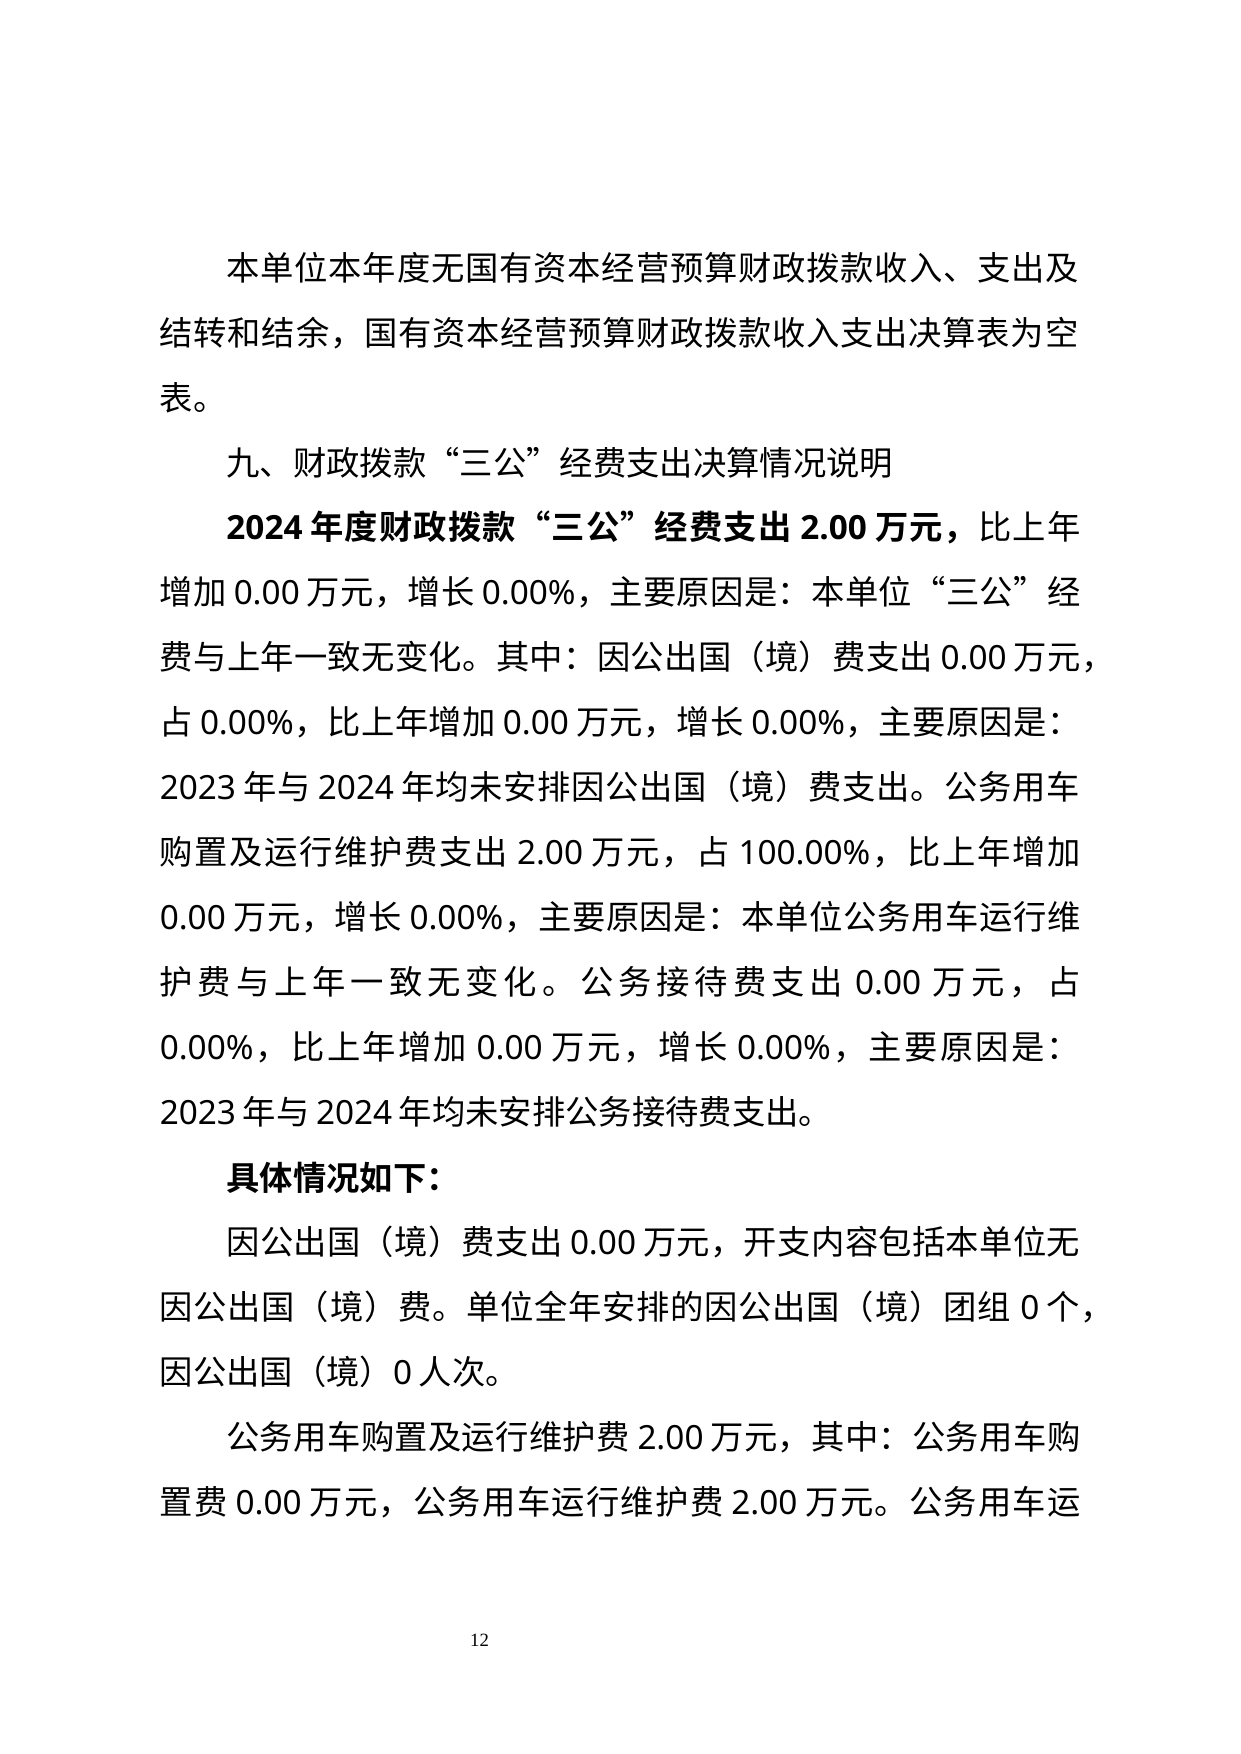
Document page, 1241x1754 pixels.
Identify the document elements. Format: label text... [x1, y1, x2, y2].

text 九、财政拨款“三公”经费支出决算情况说明 [159, 428, 1081, 493]
text 本单位本年度无国有资本经营预算财政拨款收入、支出及结转和结余，国有资本经营预算财政拨款收入支出决算表为空表。 [159, 233, 1081, 428]
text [159, 1403, 1081, 1533]
text 因公出国（境）费支出0.00万元，开支内容包括本单位无因公出国（境）费。单位全年安排的因公出国（境）团组0个，因公出国（境）0人次。 [159, 1208, 1081, 1403]
text 具体情况如下： [159, 1143, 1081, 1208]
text 2024年度财政拨款“三公”经费支出2.00万元，比上年增加0.00万元，增长0.00%，主要原因是：本单位“三公”经费与上年一致无变化。其中：因公出国（境）费支出0.00万元，占0.00%，比上年增加0.00万元，增长0.00%，主要原因是：2023年与2024年均未安排因公出国（境）费支出。公务用车购置及运行维护费支出2.00万元，占100.00%，比上年增加0.00万元，增长0.00%，主要原因是：本单位公务用车运行维护费与上年一致无变化。公务接待费支出0.00万元，占0.00%，比上年增加0.00万元，增长0.00%，主要原因是：2023年与2024年均未安排公务接待费支出。 [159, 493, 1081, 1143]
